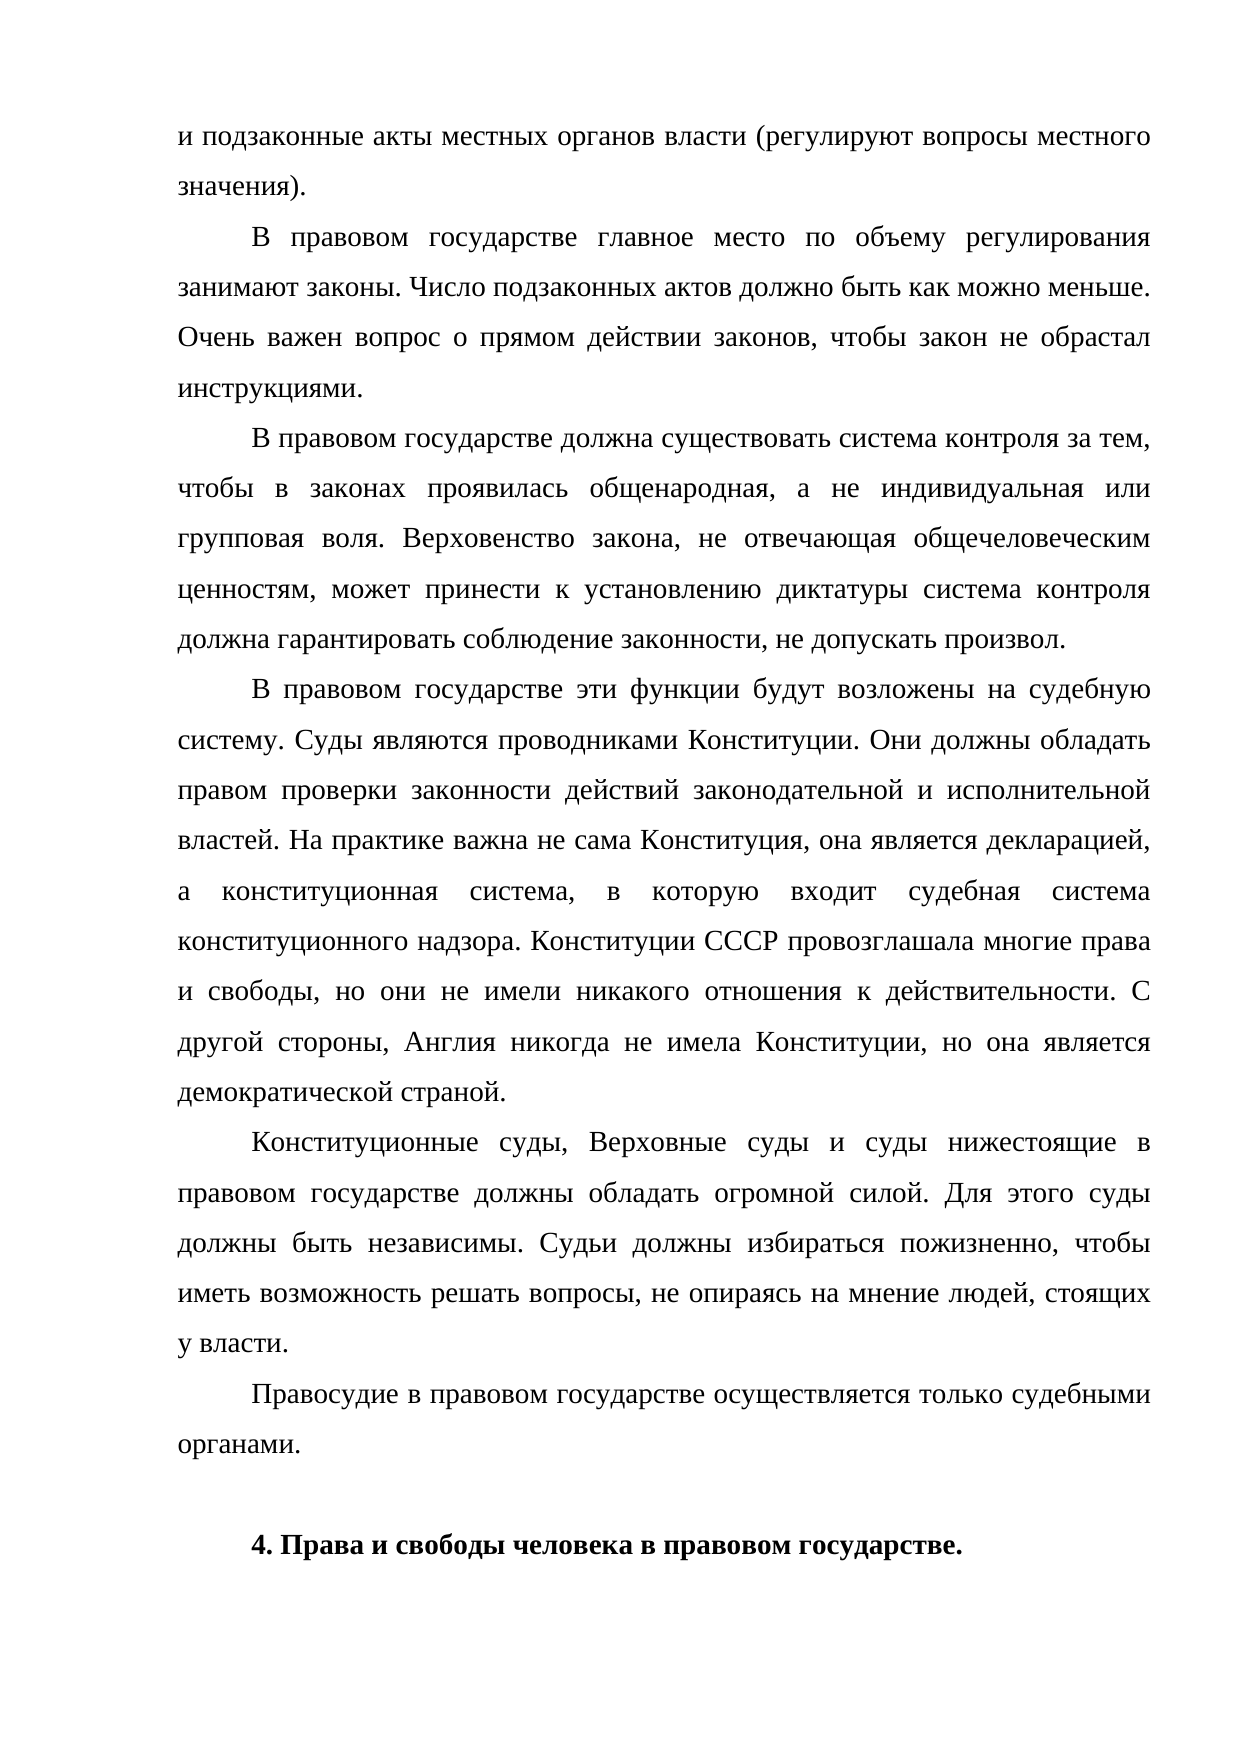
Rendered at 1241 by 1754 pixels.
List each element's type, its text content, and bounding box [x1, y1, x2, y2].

text В правовом государстве должна существовать система контроля за тем, чтобы в законах проявилась общенародная, а не индивидуальная или групповая воля. Верховенство закона, не отвечающая общечеловеческим ценностям, может принести к установлению диктатуры система контроля должна гарантировать соблюдение законности, не допускать произвол. [177, 420, 1152, 655]
text 4. Права и свободы человека в правовом государстве. [177, 1527, 1152, 1560]
text В правовом государстве эти функции будут возложены на судебную систему. Суды являются проводниками Конституции. Они должны обладать правом проверки законности действий законодательной и исполнительной властей. На практике важна не сама Конституция, она является декларацией, а конституционная система, в которую входит судебная система конституционного надзора. Конституции СССР провозглашала многие права и свободы, но они не имели никакого отношения к действительности. С другой стороны, Англия никогда не имела Конституции, но она является демократической страной. [177, 672, 1152, 1108]
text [177, 118, 1152, 202]
text Правосудие в правовом государстве осуществляется только судебными органами. [177, 1376, 1152, 1460]
text Конституционные суды, Верховные суды и суды нижестоящие в правовом государстве должны обладать огромной силой. Для этого суды должны быть независимы. Судьи должны избираться пожизненно, чтобы иметь возможность решать вопросы, не опираясь на мнение людей, стоящих у власти. [177, 1124, 1152, 1359]
text В правовом государстве главное место по объему регулирования занимают законы. Число подзаконных актов должно быть как можно меньше. Очень важен вопрос о прямом действии законов, чтобы закон не обрастал инструкциями. [177, 219, 1152, 403]
